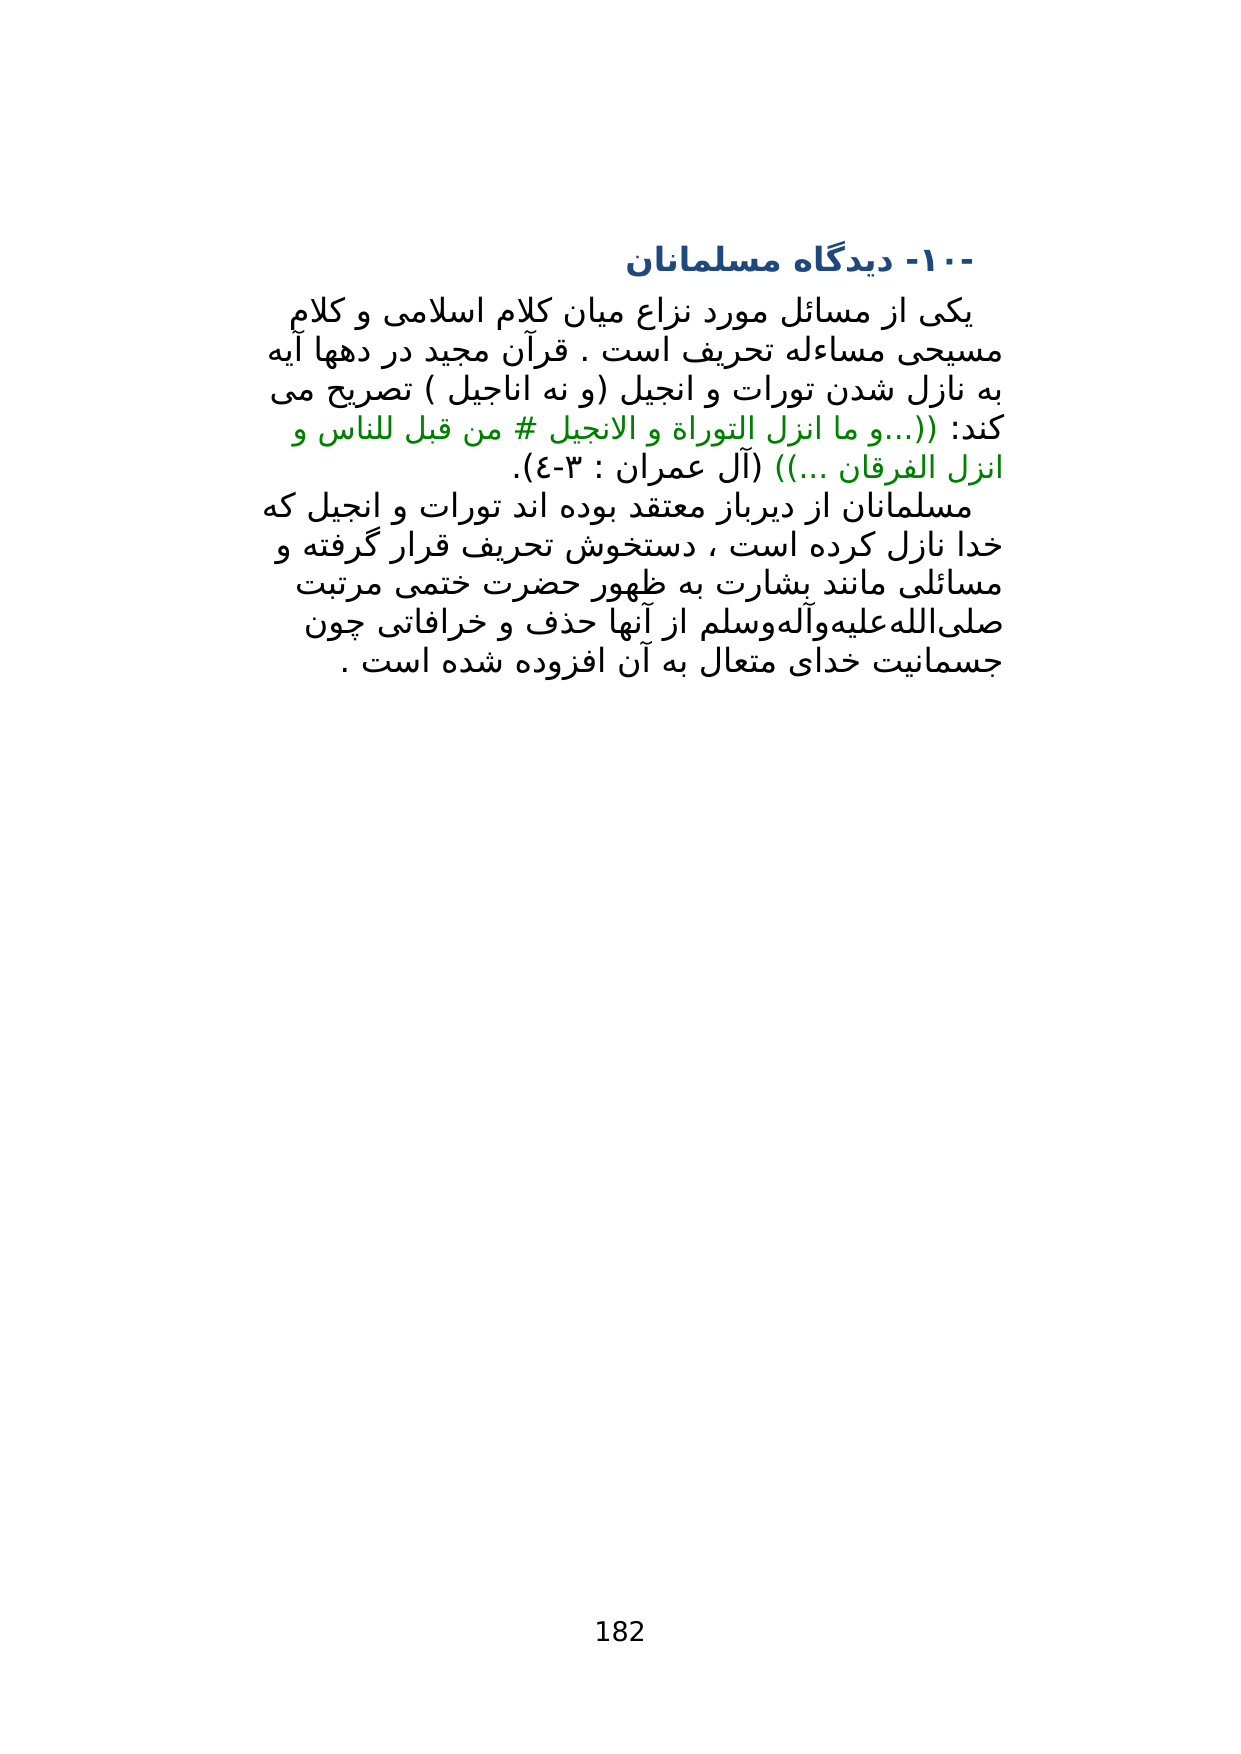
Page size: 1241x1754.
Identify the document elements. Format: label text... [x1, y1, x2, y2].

subtitle -١٠- ديدگاه مسلمانان [236, 241, 1004, 279]
text مسلمانان از ديرباز معتقد بوده اند تورات و انجيل كه خدا نازل كرده است ، دستخوش تحريف قرار گرفته و مسائلى مانند بشارت به ظهور حضرت ختمى مرتبت صلى‌الله‌عليه‌وآله‌وسلم از آنها حذف و خرافاتى چون جسمانيت خداى متعال به آن افزوده شده است . [236, 486, 1004, 680]
text يكى از مسائل مورد نزاع ميان كلام اسلامى و كلام مسيحى مساءله تحريف است . قرآن مجيد در دهها آيه به نازل شدن تورات و انجيل (و نه اناجيل ) تصريح مى كند: ((...و ما انزل التوراة و الانجيل # من قبل للناس و انزل الفرقان ...)) (آل عمران : ٣-٤). [236, 292, 1004, 486]
